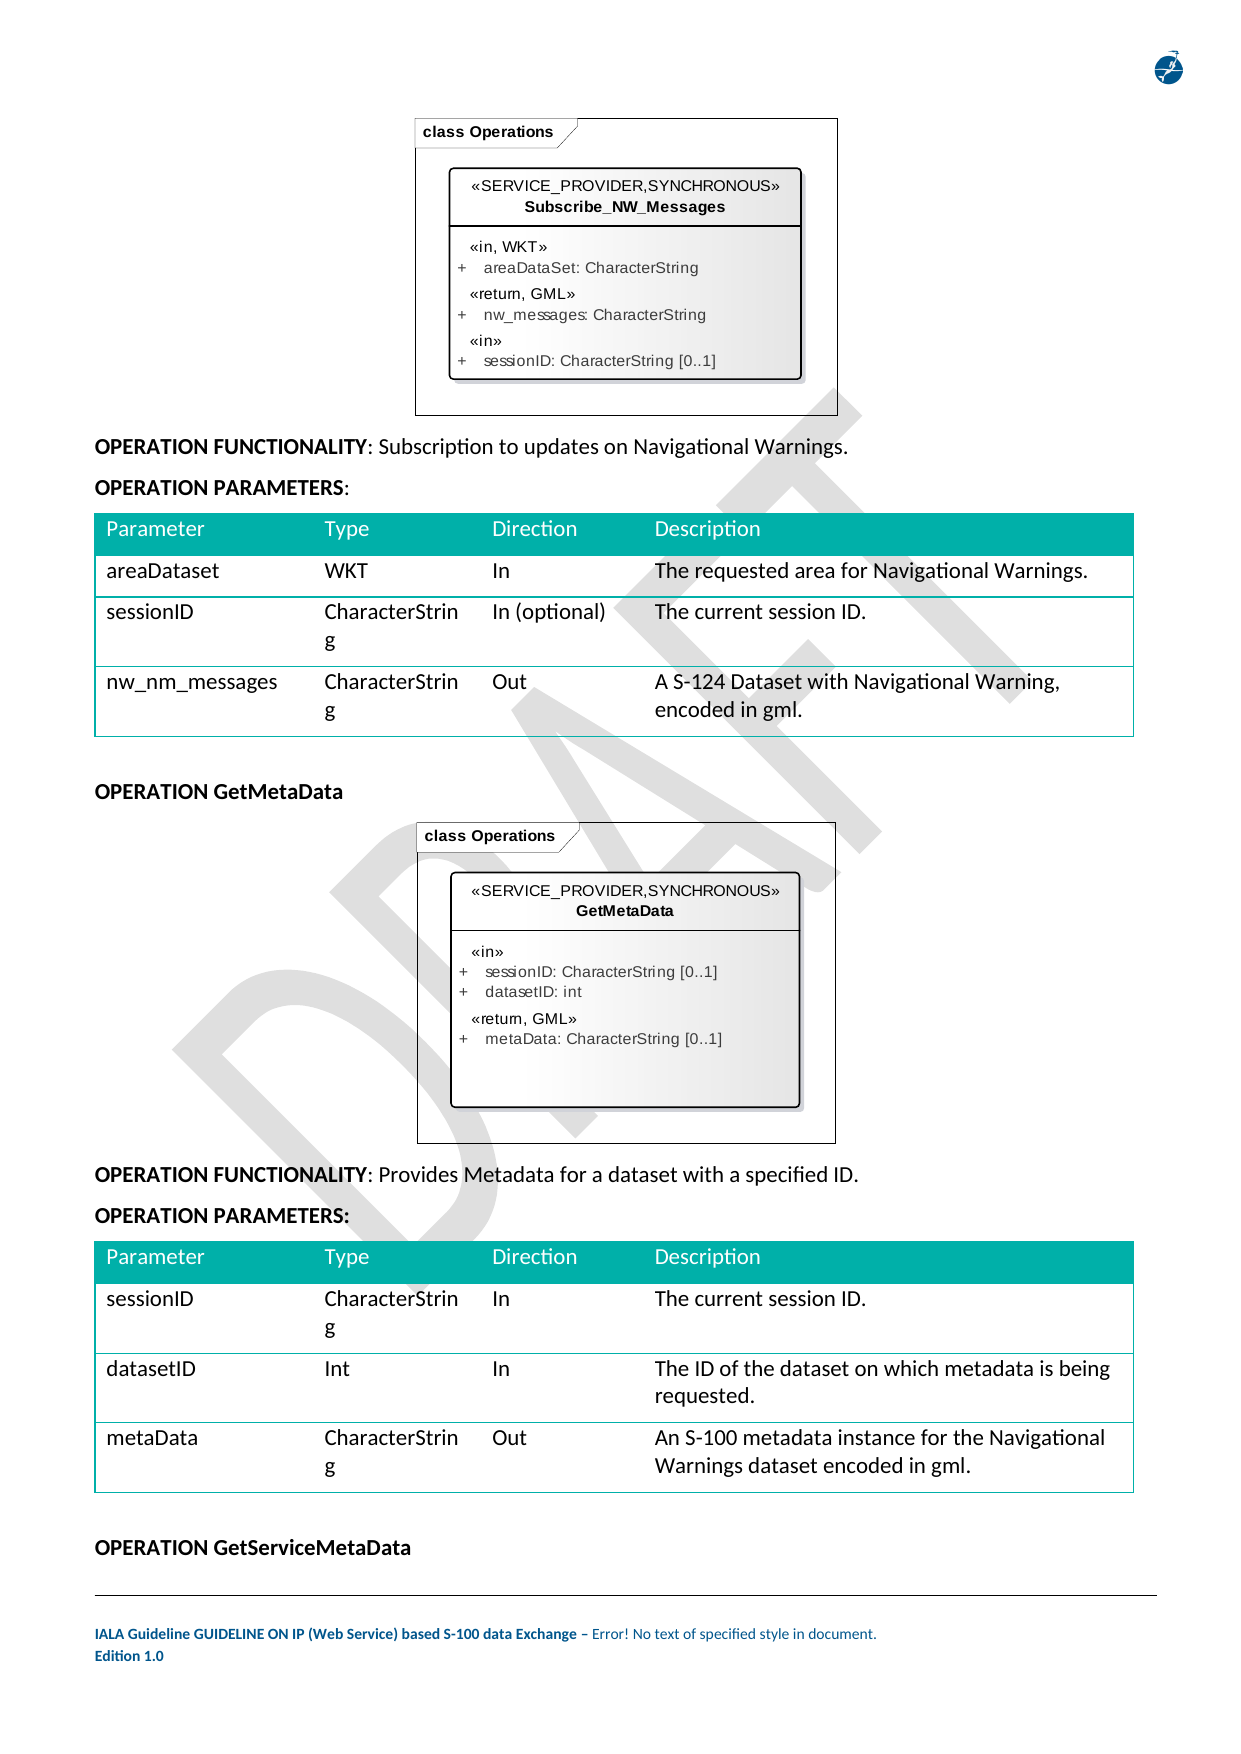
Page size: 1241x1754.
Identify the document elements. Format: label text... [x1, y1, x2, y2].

table_cell The current session ID. [643, 1284, 1133, 1353]
table_cell sessionID [96, 1284, 313, 1353]
table_cell nw_nm_messages [96, 667, 313, 736]
table_header Direction [481, 1243, 643, 1283]
table_header Description [643, 514, 1133, 555]
table_cell areaDataset [96, 556, 313, 596]
table_cell A S-124 Dataset with Navigational Warning, encoded in gml. [643, 667, 1133, 736]
text OPERATION PARAMETERS: [94, 1201, 1157, 1229]
table_header Description [643, 1243, 1133, 1283]
text OPERATION GetServiceMetaData [94, 1533, 1157, 1561]
picture [1123, 0, 1241, 119]
table_cell CharacterString [313, 1423, 481, 1492]
table_cell Out [481, 667, 643, 736]
table_header Type [313, 1243, 481, 1283]
table_cell In [481, 556, 643, 596]
table_cell The requested area for Navigational Warnings. [643, 556, 1133, 596]
text OPERATION GetMetaData [94, 777, 1157, 805]
table_cell The current session ID. [643, 598, 1133, 666]
table_cell An S-100 metadata instance for the Navigational Warnings dataset encoded in gml. [643, 1423, 1133, 1492]
table_cell The ID of the dataset on which metadata is being requested. [643, 1354, 1133, 1422]
table_cell Int [313, 1354, 481, 1422]
table_cell In [481, 1354, 643, 1422]
table_cell CharacterString [313, 1284, 481, 1353]
table_cell sessionID [96, 598, 313, 666]
table_header Type [313, 514, 481, 555]
table_cell In [481, 1284, 643, 1353]
table_cell Out [481, 1423, 643, 1492]
table_cell In (optional) [481, 598, 643, 666]
table_header Parameter [96, 514, 313, 555]
table_cell datasetID [96, 1354, 313, 1422]
table_cell metaData [96, 1423, 313, 1492]
text OPERATION PARAMETERS: [94, 473, 1157, 501]
table_cell CharacterString [313, 598, 481, 666]
text OPERATION FUNCTIONALITY: Provides Metadata for a dataset with a specified ID. [94, 1160, 1157, 1188]
table_header Direction [481, 514, 643, 555]
table_cell WKT [313, 556, 481, 596]
text OPERATION FUNCTIONALITY: Subscription to updates on Navigational Warnings. [94, 432, 1157, 460]
table_header Parameter [96, 1243, 313, 1283]
table_cell CharacterString [313, 667, 481, 736]
